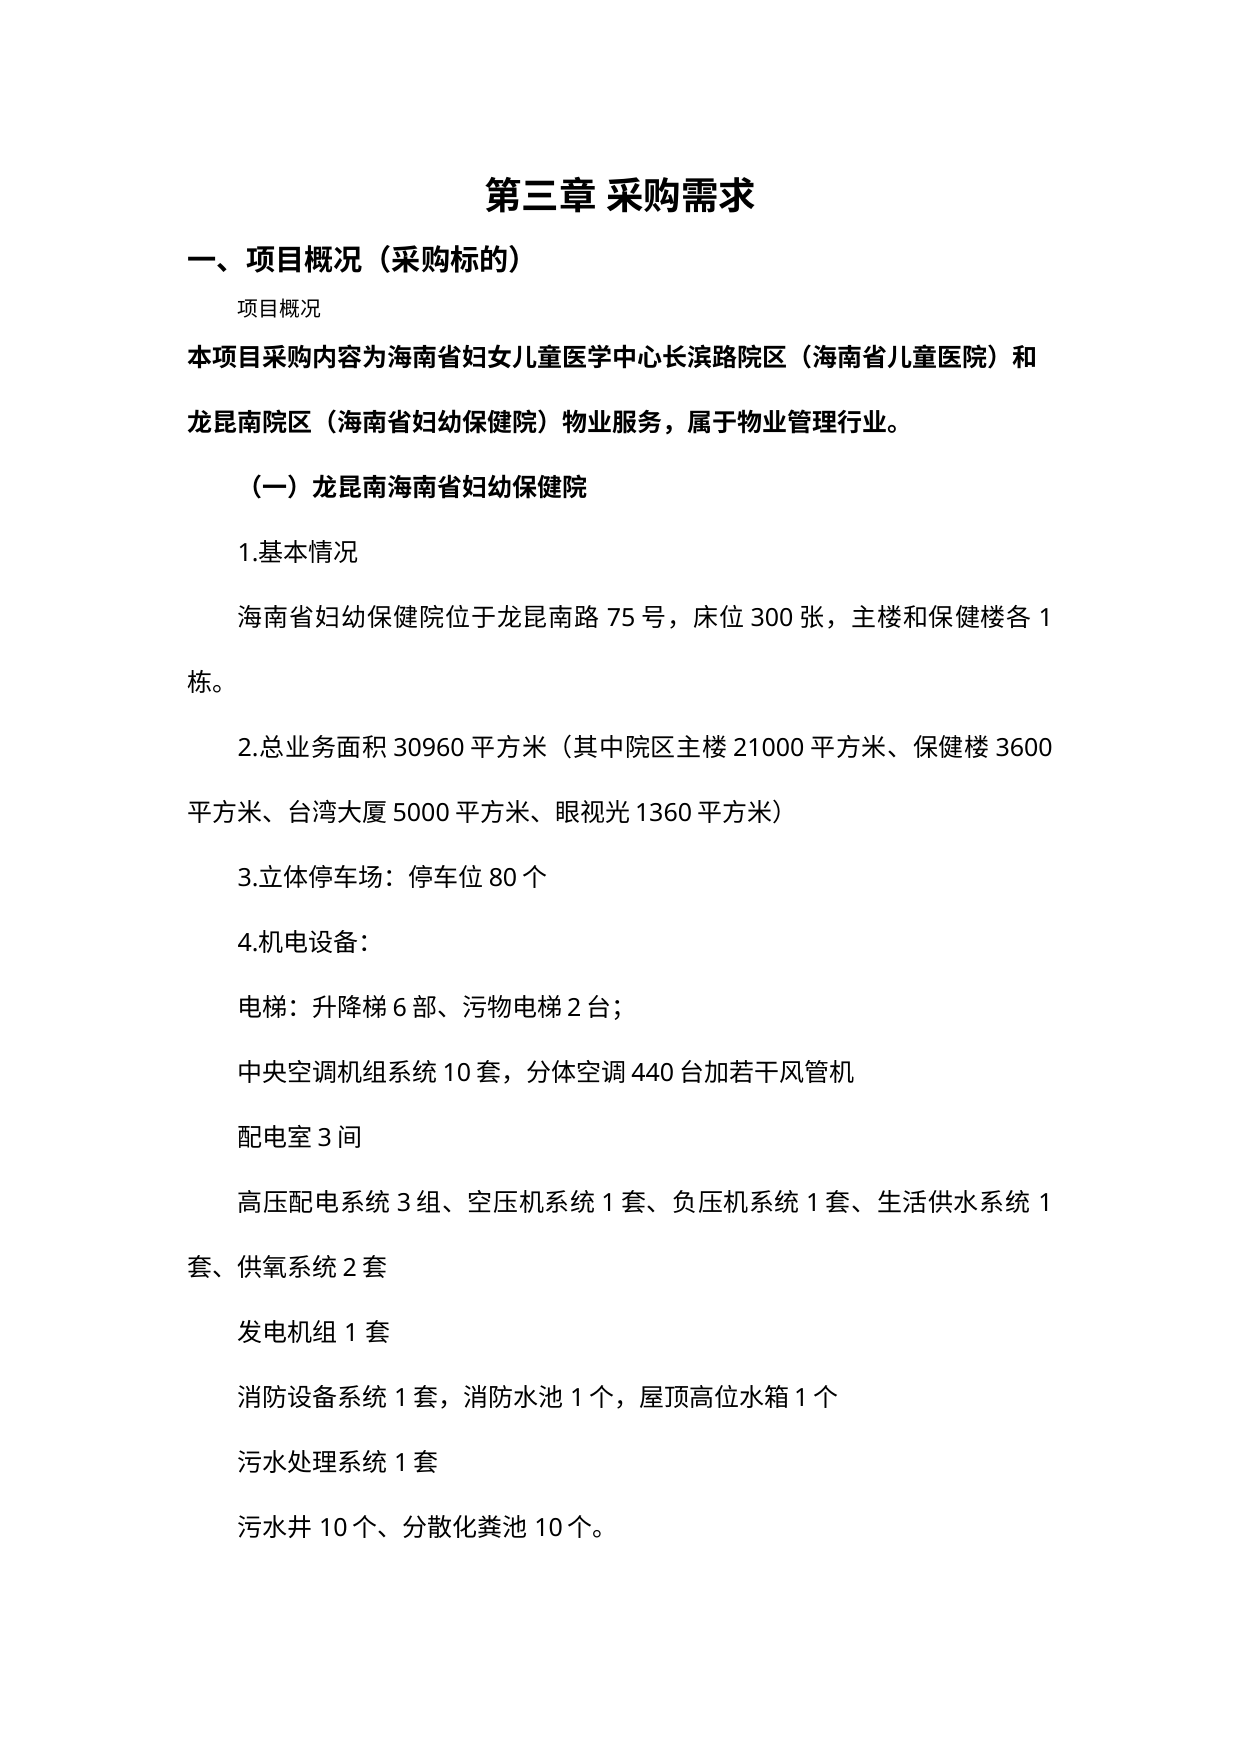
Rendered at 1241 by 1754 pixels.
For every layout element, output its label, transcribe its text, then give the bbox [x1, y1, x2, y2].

text 发电机组 1 套 [187, 1299, 1053, 1364]
text 本项目采购内容为海南省妇女儿童医学中心长滨路院区（海南省儿童医院）和龙昆南院区（海南省妇幼保健院）物业服务，属于物业管理行业。 [187, 324, 1053, 454]
text （一）龙昆南海南省妇幼保健院 [187, 454, 1053, 519]
text 海南省妇幼保健院位于龙昆南路75号，床位300张，主楼和保健楼各1栋。 [187, 584, 1053, 714]
text 电梯：升降梯6部、污物电梯2台； [187, 974, 1053, 1039]
text 3.立体停车场：停车位80个 [187, 844, 1053, 909]
text 中央空调机组系统10套，分体空调440台加若干风管机 [187, 1039, 1053, 1104]
text 配电室3间 [187, 1104, 1053, 1169]
text 1.基本情况 [187, 519, 1053, 584]
text 4.机电设备： [187, 909, 1053, 974]
text 高压配电系统3组、空压机系统1套、负压机系统1套、生活供水系统 1套、供氧系统2套 [187, 1169, 1053, 1299]
text 污水处理系统 1套 [187, 1429, 1053, 1494]
text 第三章 采购需求 [187, 162, 1053, 227]
text 消防设备系统 1套，消防水池 1个，屋顶高位水箱1个 [187, 1364, 1053, 1429]
text 一、项目概况（采购标的） [187, 227, 1053, 292]
text 污水井 10个、分散化粪池 10个。 [187, 1494, 1053, 1559]
text 项目概况 [187, 292, 1053, 324]
text 2.总业务面积30960平方米（其中院区主楼21000平方米、保健楼3600平方米、台湾大厦5000平方米、眼视光1360平方米） [187, 714, 1053, 844]
